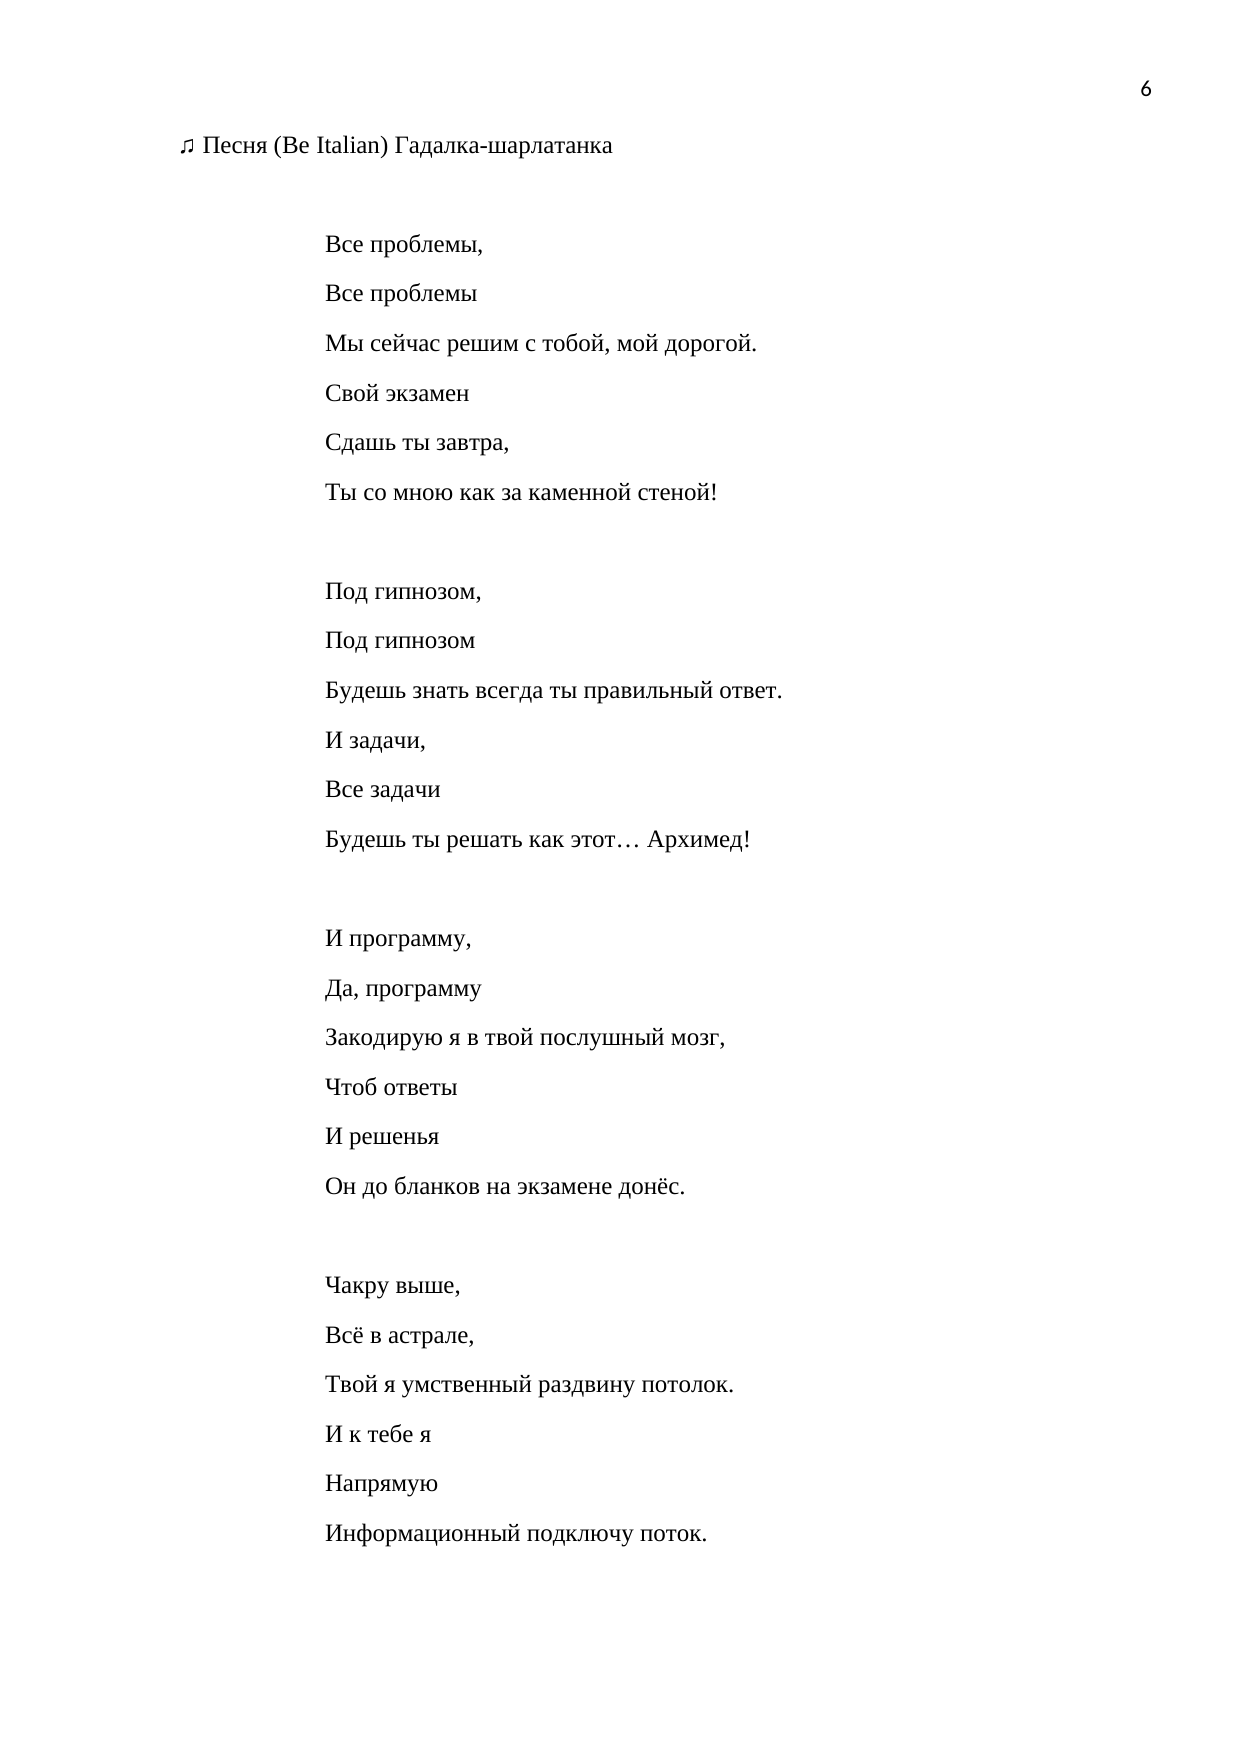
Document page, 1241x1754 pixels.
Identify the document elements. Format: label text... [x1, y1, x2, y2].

text Под гипнозом, [251, 576, 1152, 605]
text Под гипнозом [251, 626, 1152, 654]
text Все проблемы [251, 278, 1152, 307]
text Чтоб ответы [251, 1072, 1152, 1101]
text Все проблемы, [251, 229, 1152, 258]
text Мы сейчас решим с тобой, мой дорогой. [251, 328, 1152, 357]
text Напрямую [251, 1468, 1152, 1497]
text Сдашь ты завтра, [251, 427, 1152, 456]
text Информационный подключу поток. [251, 1518, 1152, 1547]
text Ты со мною как за каменной стеной! [251, 477, 1152, 506]
text Будешь знать всегда ты правильный ответ. [251, 675, 1152, 704]
text И решенья [251, 1121, 1152, 1150]
text Закодирую я в твой послушный мозг, [251, 1022, 1152, 1051]
text Свой экзамен [251, 378, 1152, 406]
text И программу, [251, 923, 1152, 952]
text Будешь ты решать как этот… Архимед! [251, 824, 1152, 853]
text ♫ Песня (Be Italian) Гадалка-шарлатанка [177, 130, 627, 158]
text Чакру выше, [251, 1270, 1152, 1299]
text Все задачи [251, 774, 1152, 803]
text Он до бланков на экзамене донёс. [251, 1171, 1152, 1200]
text Твой я умственный раздвину потолок. [251, 1369, 1152, 1398]
text Всё в астрале, [251, 1320, 1152, 1348]
text И к тебе я [251, 1419, 1152, 1448]
text Да, программу [251, 973, 1152, 1001]
text И задачи, [251, 725, 1152, 753]
